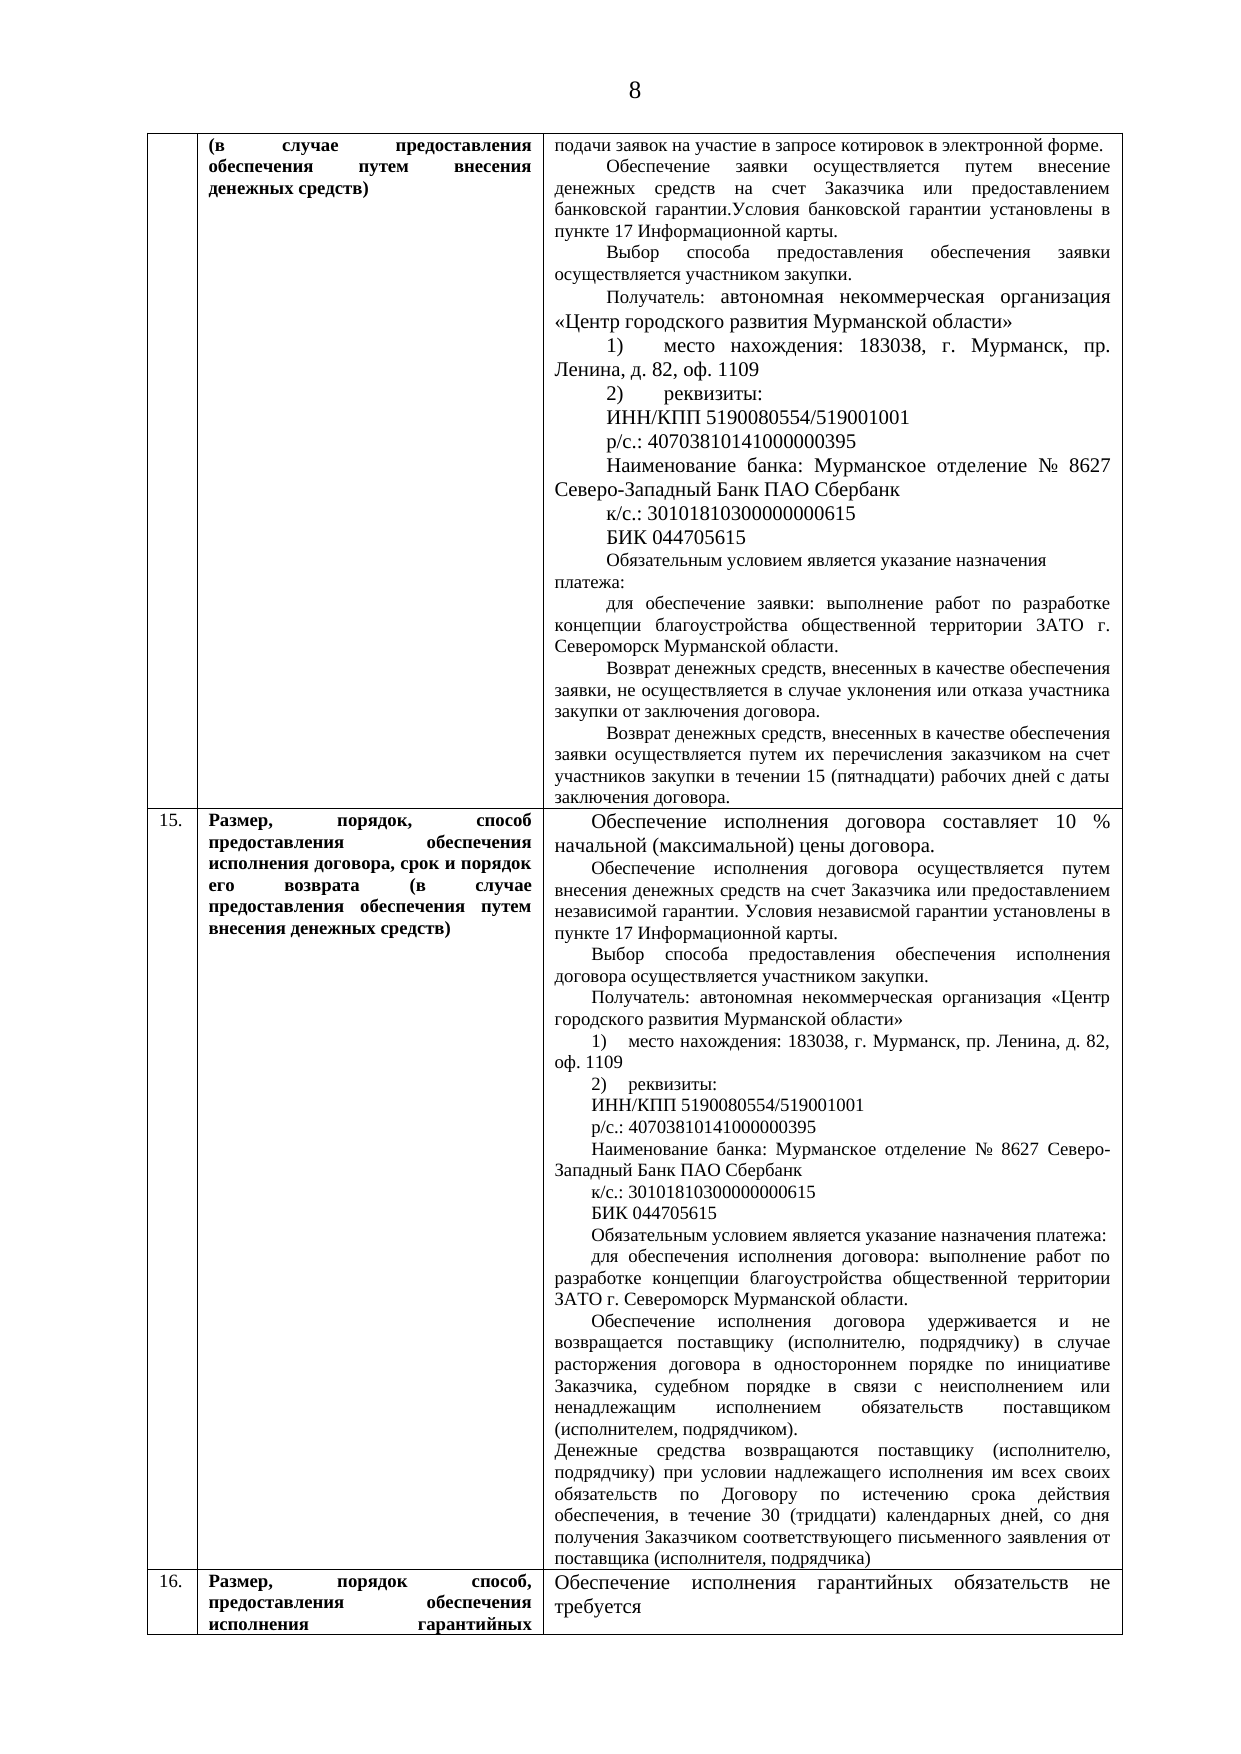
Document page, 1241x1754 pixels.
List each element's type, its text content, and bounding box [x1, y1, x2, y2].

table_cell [198, 1570, 543, 1634]
table_cell Обеспечение исполнения договора составляет 10 % начальной (максимальной) цены договора. Обеспечение исполнения договора осуществляется путем внесения денежных средств на счет Заказчика или предоставлением независимой гарантии. Условия независмой гарантии установлены в пункте 17 Информационной карты. Выбор способа предоставления обеспечения исполнения договора осуществляется участником закупки. Получатель: автономная некоммерческая организация «Центр городского развития Мурманской области» 1) место нахождения: 183038, г. Мурманск, пр. Ленина, д. 82, оф. 1109 2) реквизиты: ИНН/КПП 5190080554/519001001 р/с.: 40703810141000000395 Наименование банка: Мурманское отделение № 8627 Северо-Западный Банк ПАО Сбербанк к/с.: 30101810300000000615 БИК 044705615 Обязательным условием является указание назначения платежа: для обеспечения исполнения договора: выполнение работ по разработке концепции благоустройства общественной территории ЗАТО г. Североморск Мурманской области. Обеспечение исполнения договора удерживается и не возвращается поставщику (исполнителю, подрядчику) в случае расторжения договора в одностороннем порядке по инициативе Заказчика, судебном порядке в связи с неисполнением или ненадлежащим исполнением обязательств поставщиком (исполнителем, подрядчиком). Денежные средства возвращаются поставщику (исполнителю, подрядчику) при условии надлежащего исполнения им всех своих обязательств по Договору по истечению срока действия обеспечения, в течение 30 (тридцати) календарных дней, со дня получения Заказчиком соответствующего письменного заявления от поставщика (исполнителя, подрядчика) [544, 809, 1122, 1569]
table_cell Размер, порядок, способ предоставления обеспечения исполнения договора, срок и порядок его возврата (в случае предоставления обеспечения путем внесения денежных средств) [198, 809, 543, 1569]
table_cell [198, 134, 543, 808]
table_cell [148, 134, 197, 808]
table_cell [148, 809, 197, 1569]
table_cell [544, 134, 1122, 808]
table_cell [544, 1570, 1122, 1634]
table_cell [148, 1570, 197, 1634]
